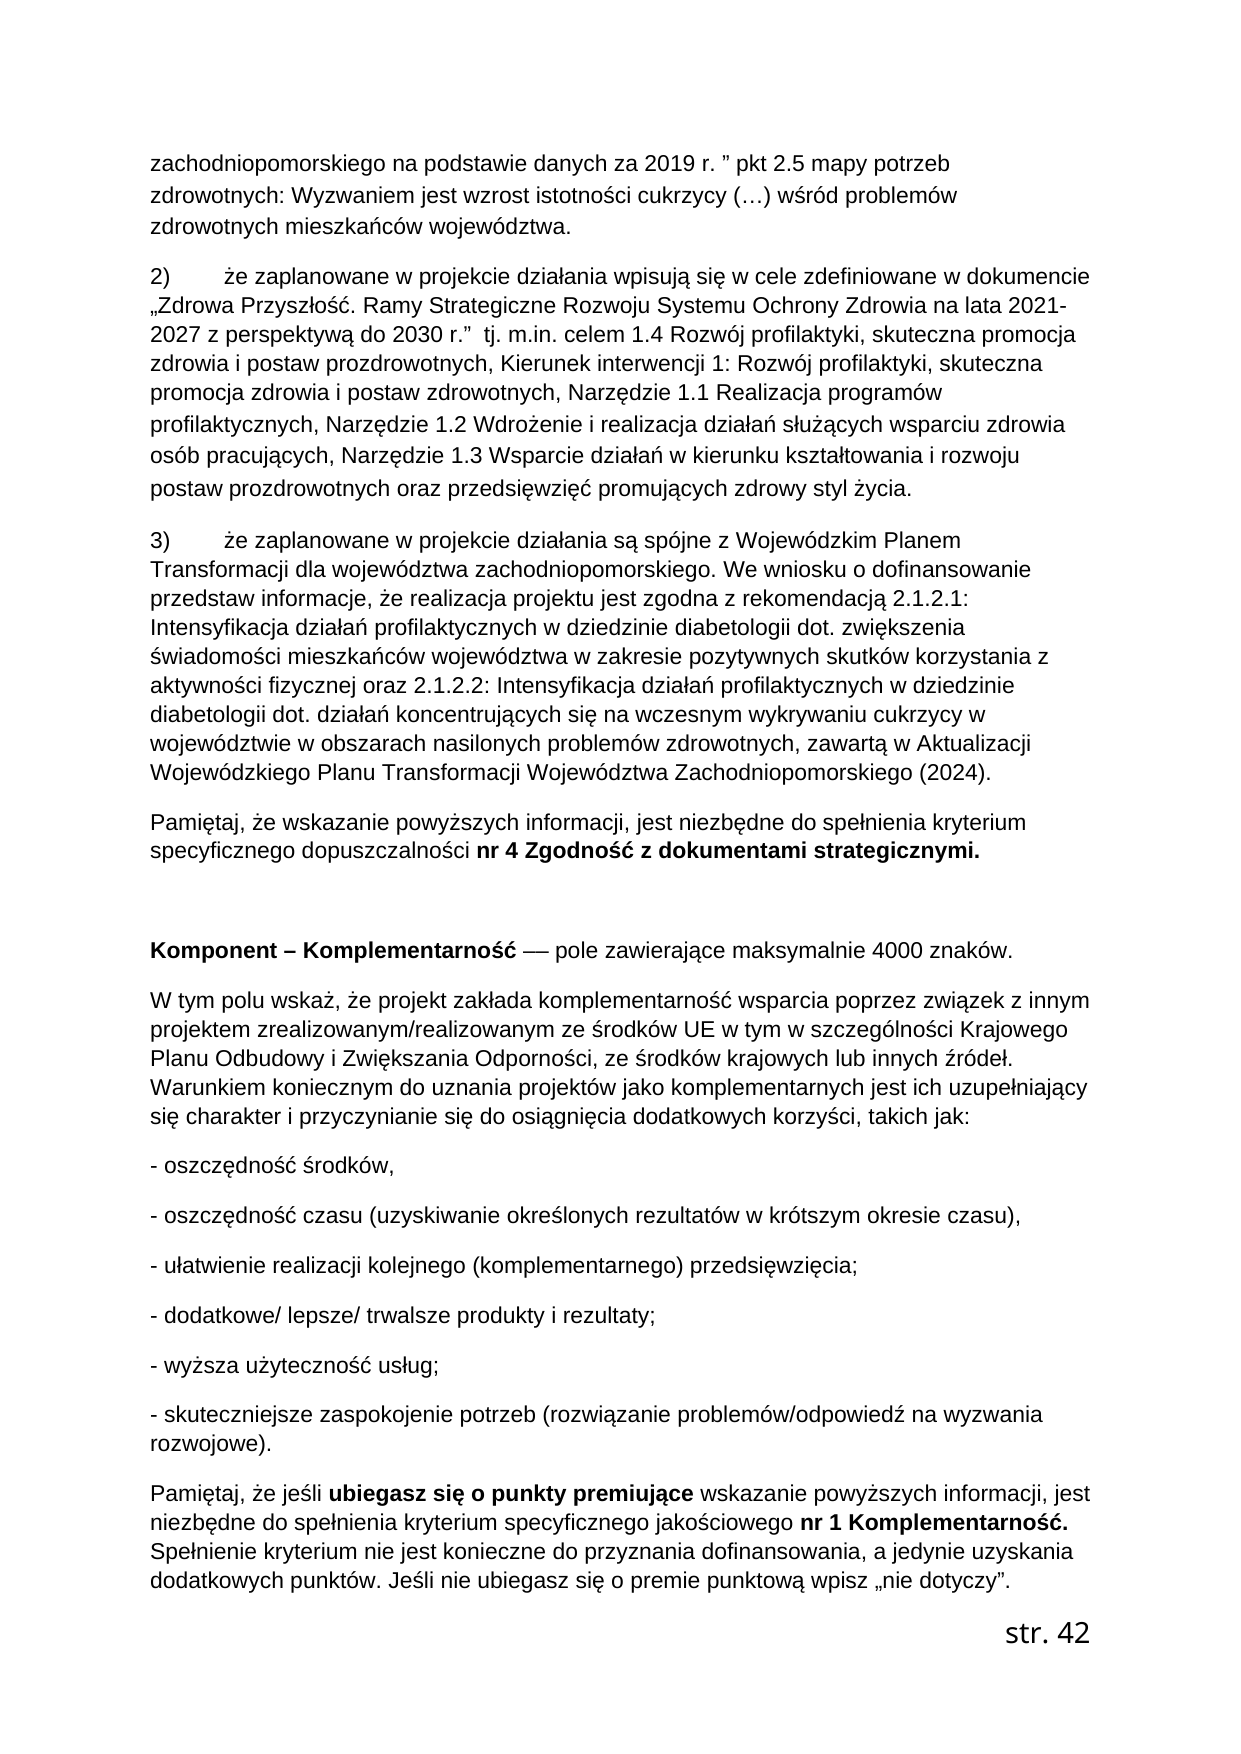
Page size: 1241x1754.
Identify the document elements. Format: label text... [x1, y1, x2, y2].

text 2) że zaplanowane w projekcie działania wpisują się w cele zdefiniowane w dokumencie „Zdrowa Przyszłość. Ramy Strategiczne Rozwoju Systemu Ochrony Zdrowia na lata 2021-2027 z perspektywą do 2030 r.” tj. m.in. celem 1.4 Rozwój profilaktyki, skuteczna promocja zdrowia i postaw prozdrowotnych, Kierunek interwencji 1: Rozwój profilaktyki, skuteczna promocja zdrowia i postaw zdrowotnych, Narzędzie 1.1 Realizacja programów profilaktycznych, Narzędzie 1.2 Wdrożenie i realizacja działań służących wsparciu zdrowia osób pracujących, Narzędzie 1.3 Wsparcie działań w kierunku kształtowania i rozwoju postaw prozdrowotnych oraz przedsięwzięć promujących zdrowy styl życia. [150, 263, 1090, 503]
text 3) że zaplanowane w projekcie działania są spójne z Wojewódzkim Planem Transformacji dla województwa zachodniopomorskiego. We wniosku o dofinansowanie przedstaw informacje, że realizacja projektu jest zgodna z rekomendacją 2.1.2.1: Intensyfikacja działań profilaktycznych w dziedzinie diabetologii dot. zwiększenia świadomości mieszkańców województwa w zakresie pozytywnych skutków korzystania z aktywności fizycznej oraz 2.1.2.2: Intensyfikacja działań profilaktycznych w dziedzinie diabetologii dot. działań koncentrujących się na wczesnym wykrywaniu cukrzycy w województwie w obszarach nasilonych problemów zdrowotnych, zawartą w Aktualizacji Wojewódzkiego Planu Transformacji Województwa Zachodniopomorskiego (2024). [150, 527, 1090, 785]
text Pamiętaj, że jeśli ubiegasz się o punkty premiujące wskazanie powyższych informacji, jest niezbędne do spełnienia kryterium specyficznego jakościowego nr 1 Komplementarność. Spełnienie kryterium nie jest konieczne do przyznania dofinansowania, a jedynie uzyskania dodatkowych punktów. Jeśli nie ubiegasz się o premie punktową wpisz „nie dotyczy”. [150, 1480, 1090, 1593]
text Pamiętaj, że wskazanie powyższych informacji, jest niezbędne do spełnienia kryterium specyficznego dopuszczalności nr 4 Zgodność z dokumentami strategicznymi. [150, 808, 1090, 864]
text Komponent – Komplementarność –– pole zawierające maksymalnie 4000 znaków. [150, 937, 1090, 963]
text W tym polu wskaż, że projekt zakłada komplementarność wsparcia poprzez związek z innym projektem zrealizowanym/realizowanym ze środków UE w tym w szczególności Krajowego Planu Odbudowy i Zwiększania Odporności, ze środków krajowych lub innych źródeł. Warunkiem koniecznym do uznania projektów jako komplementarnych jest ich uzupełniający się charakter i przyczynianie się do osiągnięcia dodatkowych korzyści, takich jak: [150, 987, 1090, 1129]
text - ułatwienie realizacji kolejnego (komplementarnego) przedsięwzięcia; [150, 1252, 1090, 1278]
text - wyższa użyteczność usług; [150, 1352, 1090, 1378]
text - skuteczniejsze zaspokojenie potrzeb (rozwiązanie problemów/odpowiedź na wyzwania rozwojowe). [150, 1401, 1090, 1457]
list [150, 150, 1090, 240]
text - oszczędność czasu (uzyskiwanie określonych rezultatów w krótszym okresie czasu), [150, 1202, 1090, 1228]
text - oszczędność środków, [150, 1152, 1090, 1179]
text - dodatkowe/ lepsze/ trwalsze produkty i rezultaty; [150, 1302, 1090, 1328]
